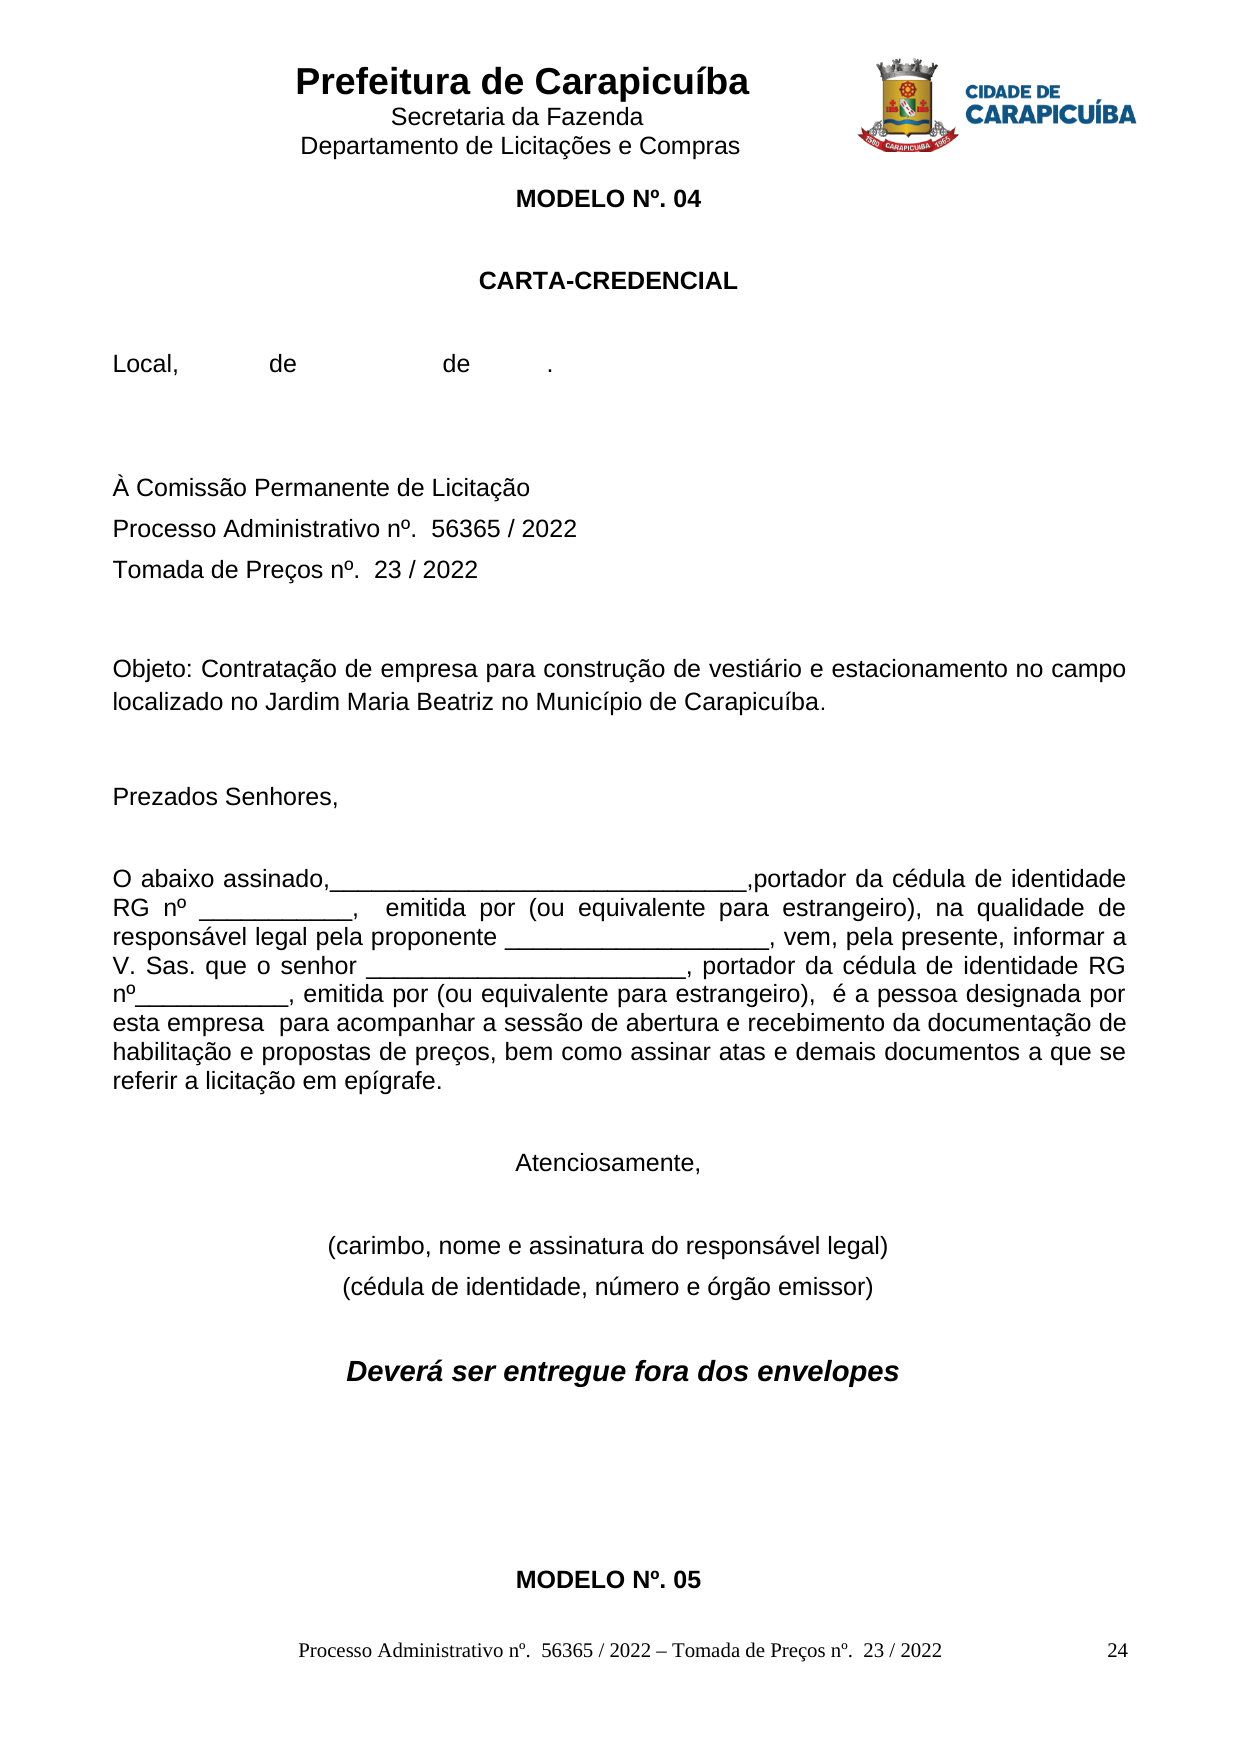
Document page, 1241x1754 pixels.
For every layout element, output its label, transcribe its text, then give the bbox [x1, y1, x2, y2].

text CARTA-CREDENCIAL [112, 266, 1104, 295]
text (cédula de identidade, número e órgão emissor) [112, 1272, 1104, 1301]
text Atenciosamente, [112, 1148, 1104, 1177]
text (carimbo, nome e assinatura do responsável legal) [112, 1231, 1104, 1259]
text MODELO Nº. 04 [112, 184, 1104, 212]
text Prezados Senhores, [112, 782, 1104, 811]
text O abaixo assinado,______________________________,portador da cédula de identidade RG nº ___________, emitida por (ou equivalente para estrangeiro), na qualidade de responsável legal pela proponente ___________________, vem, pela presente, informar a V. Sas. que o senhor _______________________, portador da cédula de identidade RG nº___________, emitida por (ou equivalente para estrangeiro), é a pessoa designada por esta empresa para acompanhar a sessão de abertura e recebimento da documentação de habilitação e propostas de preços, bem como assinar atas e demais documentos a que se referir a licitação em epígrafe. [112, 864, 1128, 1094]
text À Comissão Permanente de Licitação [112, 472, 1104, 501]
text Processo Administrativo nº. 56365 / 2022 [112, 514, 1104, 542]
text Objeto: Contratação de empresa para construção de vestiário e estacionamento no campo localizado no Jardim Maria Beatriz no Município de Carapicuíba. [112, 654, 1128, 716]
picture [857, 57, 1139, 152]
text Local, de de . [112, 349, 1104, 377]
text Tomada de Preços nº. 23 / 2022 [112, 555, 1104, 584]
text Deverá ser entregue fora dos envelopes [142, 1354, 1104, 1388]
text MODELO Nº. 05 [112, 1566, 1104, 1594]
